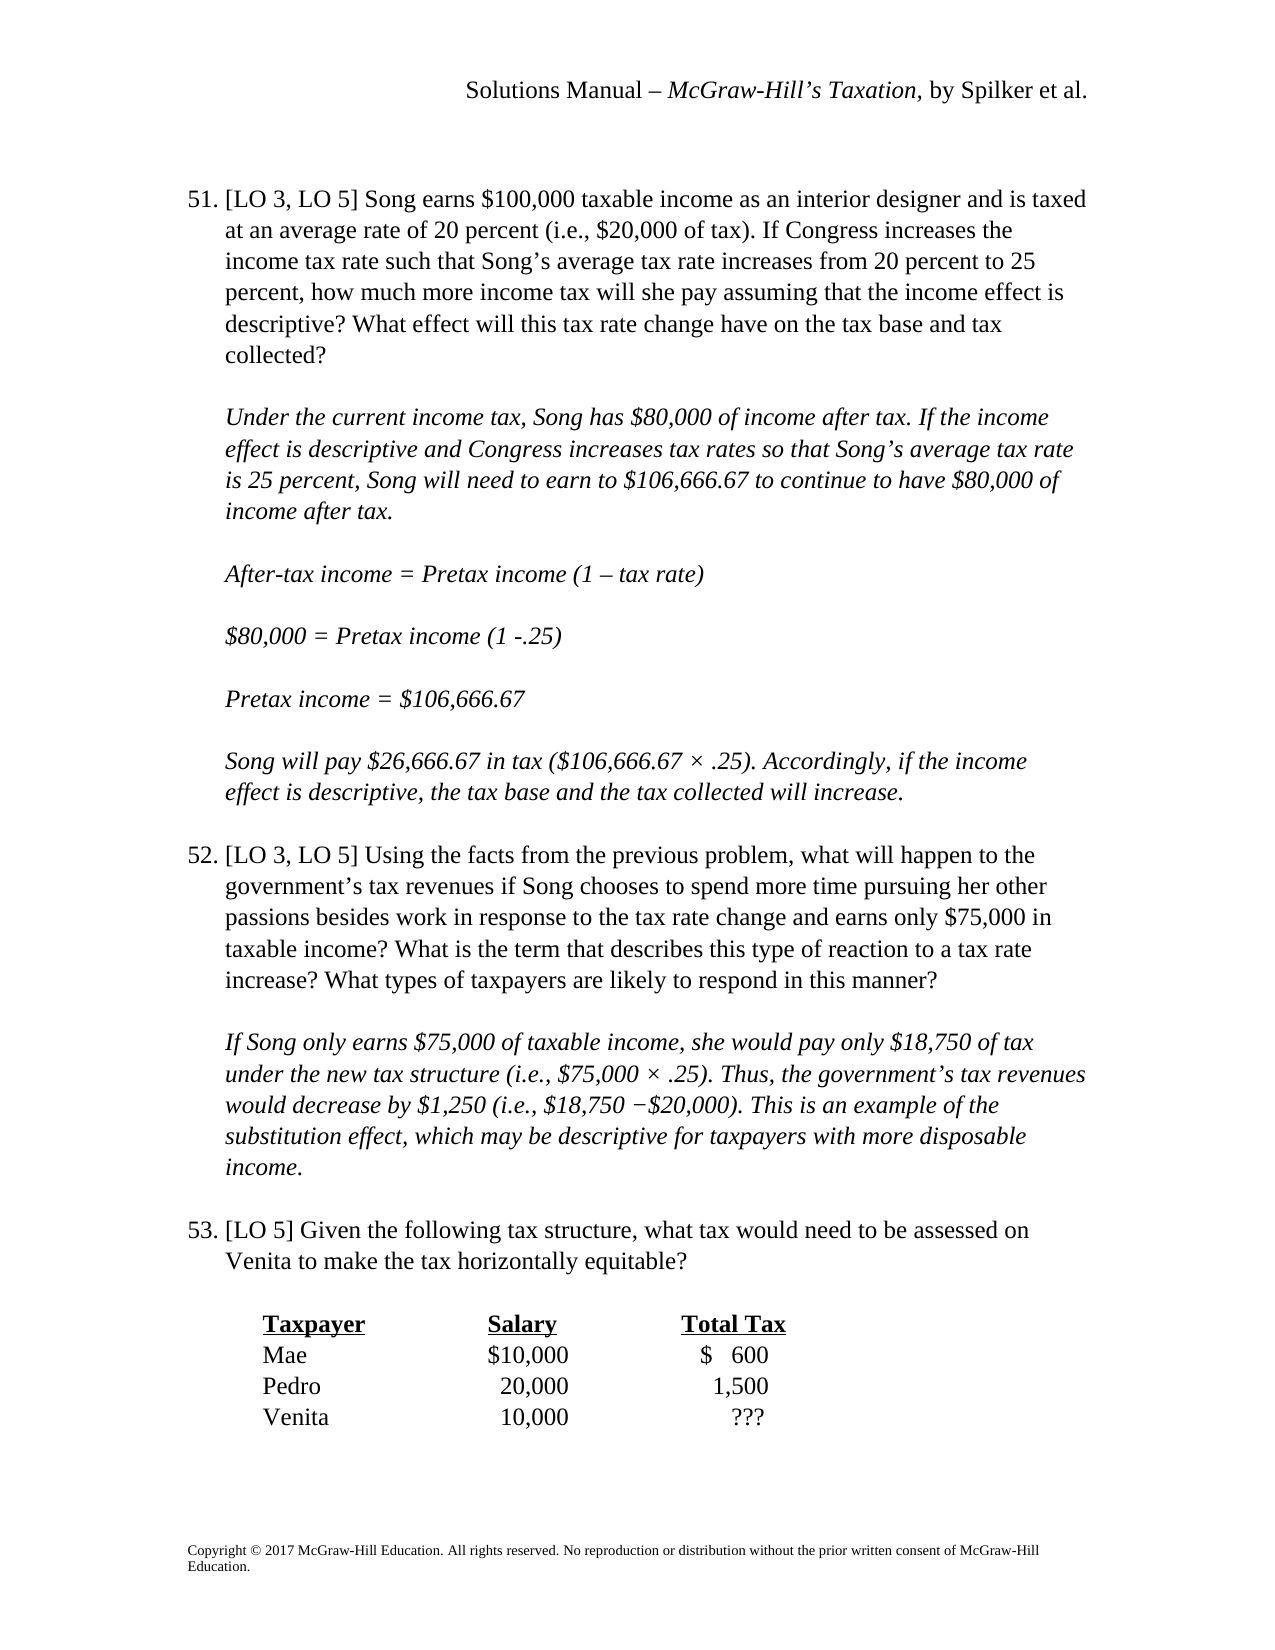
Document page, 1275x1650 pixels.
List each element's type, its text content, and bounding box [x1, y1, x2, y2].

text Mae $10,000 $ 600 [262, 1337, 1087, 1369]
list [LO 5] Given the following tax structure, what tax would need to be assessed on Venita to make the tax horizontally equitable? [187, 1212, 1087, 1275]
list [LO 3, LO 5] Using the facts from the previous problem, what will happen to the government’s tax revenues if Song chooses to spend more time pursuing her other passions besides work in response to the tax rate change and earns only $75,000 in taxable income? What is the term that describes this type of reaction to a tax rate increase? What types of taxpayers are likely to respond in this manner? [187, 837, 1087, 994]
text Pedro 20,000 1,500 [262, 1369, 1087, 1400]
text Song will pay $26,666.67 in tax ($106,666.67 × .25). Accordingly, if the income effect is descriptive, the tax base and the tax collected will increase. [225, 744, 1087, 806]
text Under the current income tax, Song has $80,000 of income after tax. If the income effect is descriptive and Congress increases tax rates so that Song’s average tax rate is 25 percent, Song will need to earn to $106,666.67 to continue to have $80,000 of income after tax. [187, 369, 1087, 525]
text Pretax income = $106,666.67 [225, 681, 1087, 712]
text After-tax income = Pretax income (1 – tax rate) [225, 556, 1087, 587]
text Taxpayer Salary Total Tax [262, 1306, 1087, 1337]
list [LO 3, LO 5] Song earns $100,000 taxable income as an interior designer and is taxed at an average rate of 20 percent (i.e., $20,000 of tax). If Congress increases the income tax rate such that Song’s average tax rate increases from 20 percent to 25 percent, how much more income tax will she pay assuming that the income effect is descriptive? What effect will this tax rate change have on the tax base and tax collected? [187, 181, 1087, 369]
text If Song only earns $75,000 of taxable income, she would pay only $18,750 of tax under the new tax structure (i.e., $75,000 × .25). Thus, the government’s tax revenues would decrease by $1,250 (i.e., $18,750 −$20,000). This is an example of the substitution effect, which may be descriptive for taxpayers with more disposable income. [187, 994, 1087, 1212]
text $80,000 = Pretax income (1 -.25) [225, 619, 1087, 650]
text Venita 10,000 ??? [262, 1400, 1087, 1431]
